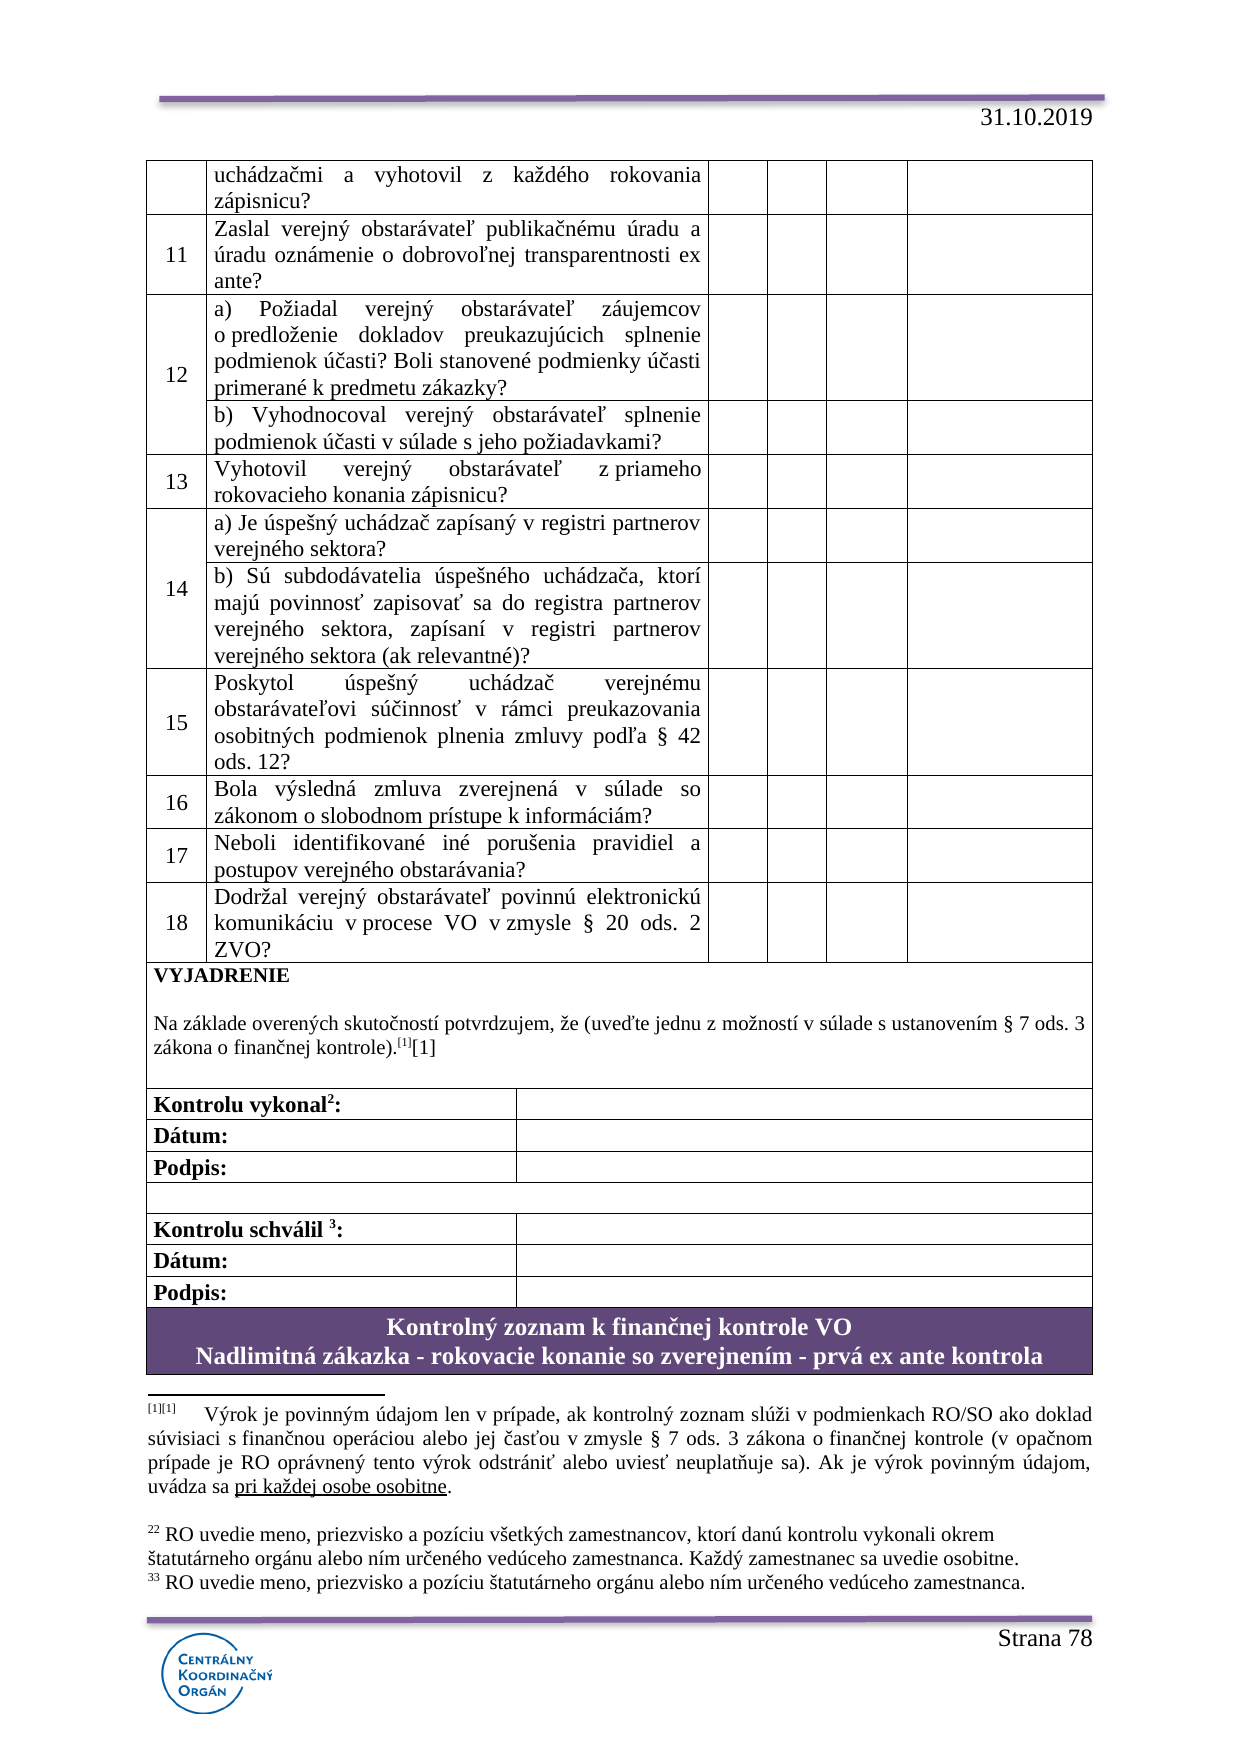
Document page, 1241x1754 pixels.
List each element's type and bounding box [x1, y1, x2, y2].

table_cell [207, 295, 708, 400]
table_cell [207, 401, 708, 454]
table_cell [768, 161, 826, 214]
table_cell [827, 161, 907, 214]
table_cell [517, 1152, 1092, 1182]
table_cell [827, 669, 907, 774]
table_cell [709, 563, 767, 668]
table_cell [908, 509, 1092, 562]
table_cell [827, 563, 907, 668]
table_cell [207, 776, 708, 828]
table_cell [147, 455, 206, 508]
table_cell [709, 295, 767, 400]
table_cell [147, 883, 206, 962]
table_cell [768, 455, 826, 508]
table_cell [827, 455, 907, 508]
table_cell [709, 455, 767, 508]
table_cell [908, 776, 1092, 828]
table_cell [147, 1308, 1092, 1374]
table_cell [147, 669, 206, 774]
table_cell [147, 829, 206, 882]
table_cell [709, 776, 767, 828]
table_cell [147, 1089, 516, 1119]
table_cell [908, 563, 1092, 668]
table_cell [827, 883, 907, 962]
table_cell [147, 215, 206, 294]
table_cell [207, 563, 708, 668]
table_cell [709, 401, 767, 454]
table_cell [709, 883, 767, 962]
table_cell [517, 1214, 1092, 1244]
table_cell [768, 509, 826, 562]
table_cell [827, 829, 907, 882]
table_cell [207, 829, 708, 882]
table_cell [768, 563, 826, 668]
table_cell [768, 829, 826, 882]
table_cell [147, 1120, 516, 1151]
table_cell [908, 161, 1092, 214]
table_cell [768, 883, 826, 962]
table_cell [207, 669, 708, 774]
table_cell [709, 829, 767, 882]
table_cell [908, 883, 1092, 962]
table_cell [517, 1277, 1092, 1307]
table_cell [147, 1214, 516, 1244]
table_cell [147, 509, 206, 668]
picture [159, 1631, 272, 1713]
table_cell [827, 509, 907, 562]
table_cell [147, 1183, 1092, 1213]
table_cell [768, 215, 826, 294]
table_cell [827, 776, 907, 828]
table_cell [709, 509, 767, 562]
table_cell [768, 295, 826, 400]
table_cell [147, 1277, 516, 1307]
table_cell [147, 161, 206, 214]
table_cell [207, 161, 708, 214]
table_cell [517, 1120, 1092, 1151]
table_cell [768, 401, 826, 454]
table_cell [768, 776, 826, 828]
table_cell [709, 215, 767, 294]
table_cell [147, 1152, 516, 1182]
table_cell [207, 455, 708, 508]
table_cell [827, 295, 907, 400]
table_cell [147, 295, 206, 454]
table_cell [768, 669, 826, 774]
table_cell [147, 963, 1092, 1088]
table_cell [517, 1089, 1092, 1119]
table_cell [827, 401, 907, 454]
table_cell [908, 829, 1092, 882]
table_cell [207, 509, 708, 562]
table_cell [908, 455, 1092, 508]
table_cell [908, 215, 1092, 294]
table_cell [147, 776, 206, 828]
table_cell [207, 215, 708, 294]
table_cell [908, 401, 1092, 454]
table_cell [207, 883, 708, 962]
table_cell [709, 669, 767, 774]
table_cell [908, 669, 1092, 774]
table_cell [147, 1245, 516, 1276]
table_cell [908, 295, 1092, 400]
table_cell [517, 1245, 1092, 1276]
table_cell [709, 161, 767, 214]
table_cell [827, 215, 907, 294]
